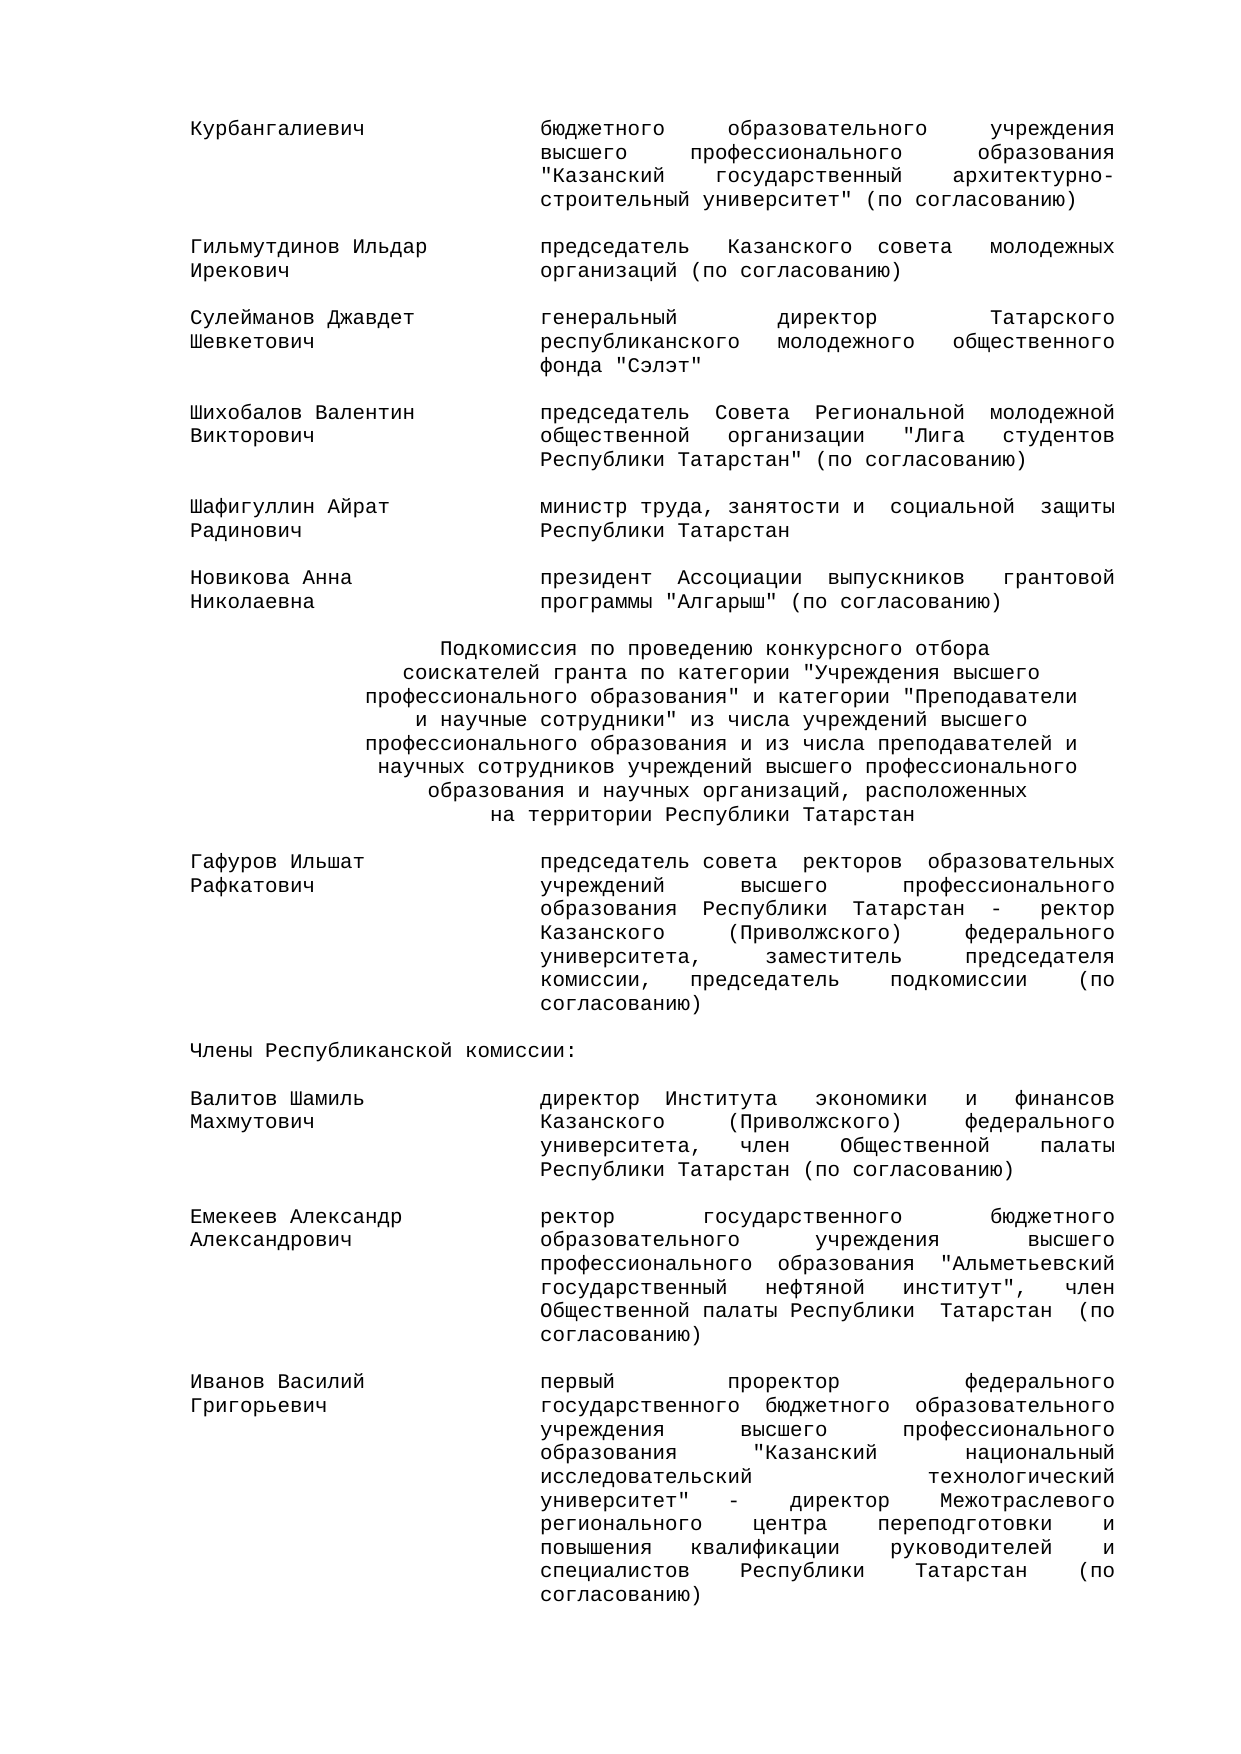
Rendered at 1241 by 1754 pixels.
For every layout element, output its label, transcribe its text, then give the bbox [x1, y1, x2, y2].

text Подкомиссия по проведению конкурсного отбора [177, 638, 1152, 662]
text Радинович Республики Татарстан [177, 520, 1152, 544]
text Рафкатович учреждений высшего профессионального [177, 875, 1152, 898]
text Шафигуллин Айрат министр труда, занятости и социальной защиты [177, 496, 1152, 520]
text Гильмутдинов Ильдар председатель Казанского совета молодежных [177, 236, 1152, 260]
text согласованию) [177, 1584, 1152, 1608]
text Общественной палаты Республики Татарстан (по [177, 1300, 1152, 1324]
text профессионального образования и из числа преподавателей и [177, 733, 1152, 757]
text профессионального образования "Альметьевский [177, 1253, 1152, 1277]
text "Казанский государственный архитектурно- [177, 165, 1152, 189]
text высшего профессионального образования [177, 142, 1152, 165]
text Шевкетович республиканского молодежного общественного [177, 331, 1152, 354]
text образования и научных организаций, расположенных [177, 780, 1152, 804]
text Курбангалиевич бюджетного образовательного учреждения [177, 118, 1152, 142]
text Александрович образовательного учреждения высшего [177, 1229, 1152, 1253]
text регионального центра переподготовки и [177, 1513, 1152, 1537]
text комиссии, председатель подкомиссии (по [177, 969, 1152, 993]
text Новикова Анна президент Ассоциации выпускников грантовой [177, 567, 1152, 591]
text соискателей гранта по категории "Учреждения высшего [177, 662, 1152, 686]
text Емекеев Александр ректор государственного бюджетного [177, 1206, 1152, 1229]
text Викторович общественной организации "Лига студентов [177, 426, 1152, 449]
text образования Республики Татарстан - ректор [177, 898, 1152, 922]
text Махмутович Казанского (Приволжского) федерального [177, 1111, 1152, 1135]
text Николаевна программы "Алгарыш" (по согласованию) [177, 591, 1152, 615]
text университета, член Общественной палаты [177, 1135, 1152, 1158]
text Республики Татарстан" (по согласованию) [177, 449, 1152, 473]
text фонда "Сэлэт" [177, 354, 1152, 378]
text и научные сотрудники" из числа учреждений высшего [177, 709, 1152, 733]
text согласованию) [177, 993, 1152, 1017]
text Сулейманов Джавдет генеральный директор Татарского [177, 307, 1152, 331]
text на территории Республики Татарстан [177, 804, 1152, 827]
text университет" - директор Межотраслевого [177, 1489, 1152, 1513]
text Григорьевич государственного бюджетного образовательного [177, 1395, 1152, 1419]
text Казанского (Приволжского) федерального [177, 922, 1152, 946]
text Гафуров Ильшат председатель совета ректоров образовательных [177, 851, 1152, 875]
text согласованию) [177, 1324, 1152, 1348]
text Валитов Шамиль директор Института экономики и финансов [177, 1088, 1152, 1111]
text образования "Казанский национальный [177, 1442, 1152, 1466]
text повышения квалификации руководителей и [177, 1537, 1152, 1561]
text Ирекович организаций (по согласованию) [177, 260, 1152, 284]
text учреждения высшего профессионального [177, 1419, 1152, 1442]
text государственный нефтяной институт", член [177, 1277, 1152, 1300]
text Иванов Василий первый проректор федерального [177, 1371, 1152, 1395]
text профессионального образования" и категории "Преподаватели [177, 686, 1152, 709]
text исследовательский технологический [177, 1466, 1152, 1489]
text строительный университет" (по согласованию) [177, 189, 1152, 213]
text Шихобалов Валентин председатель Совета Региональной молодежной [177, 402, 1152, 426]
text Члены Республиканской комиссии: [177, 1040, 1152, 1064]
text научных сотрудников учреждений высшего профессионального [177, 757, 1152, 780]
text Республики Татарстан (по согласованию) [177, 1158, 1152, 1182]
text специалистов Республики Татарстан (по [177, 1561, 1152, 1584]
text университета, заместитель председателя [177, 946, 1152, 969]
